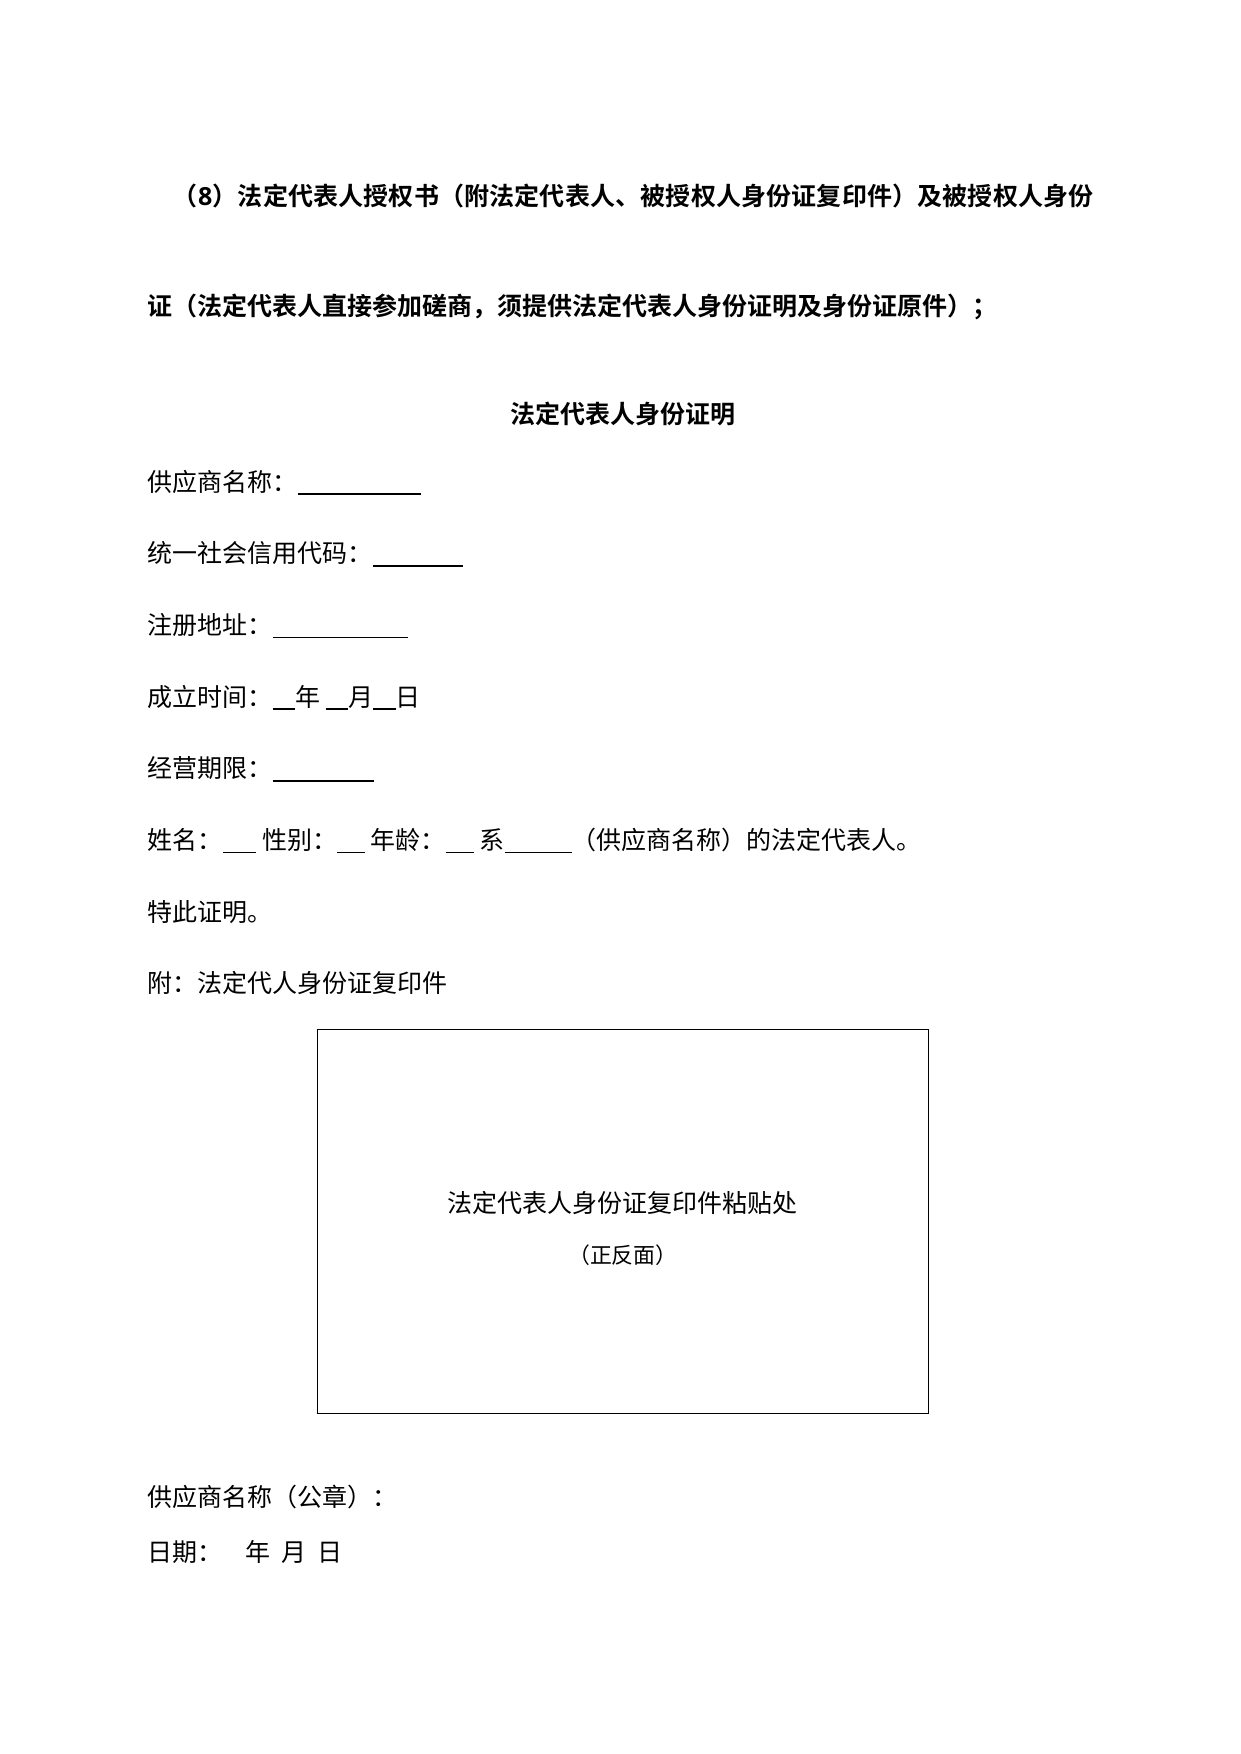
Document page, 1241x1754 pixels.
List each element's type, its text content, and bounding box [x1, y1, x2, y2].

text 供应商名称（公章）： [148, 1478, 1054, 1514]
text 日期： 年 月 日 [148, 1532, 1054, 1568]
text 成立时间： 年 月 日 [148, 677, 1098, 713]
text 附：法定代人身份证复印件 [148, 964, 1098, 1000]
text 统一社会信用代码： [148, 534, 1098, 570]
text 特此证明。 [148, 892, 1098, 928]
text 供应商名称： [148, 462, 1098, 498]
text 法定代表人身份证明 [148, 380, 1098, 445]
text 姓名： 性别： 年龄： 系 （供应商名称）的法定代表人。 [148, 821, 1098, 857]
text 注册地址： [148, 606, 1098, 642]
text 经营期限： [148, 749, 1098, 785]
text （8）法定代表人授权书（附法定代表人、被授权人身份证复印件）及被授权人身份证（法定代表人直接参加磋商，须提供法定代表人身份证明及身份证原件）； [148, 162, 1098, 337]
table_header 法定代表人身份证复印件粘贴处 （正反面） [318, 1030, 928, 1413]
